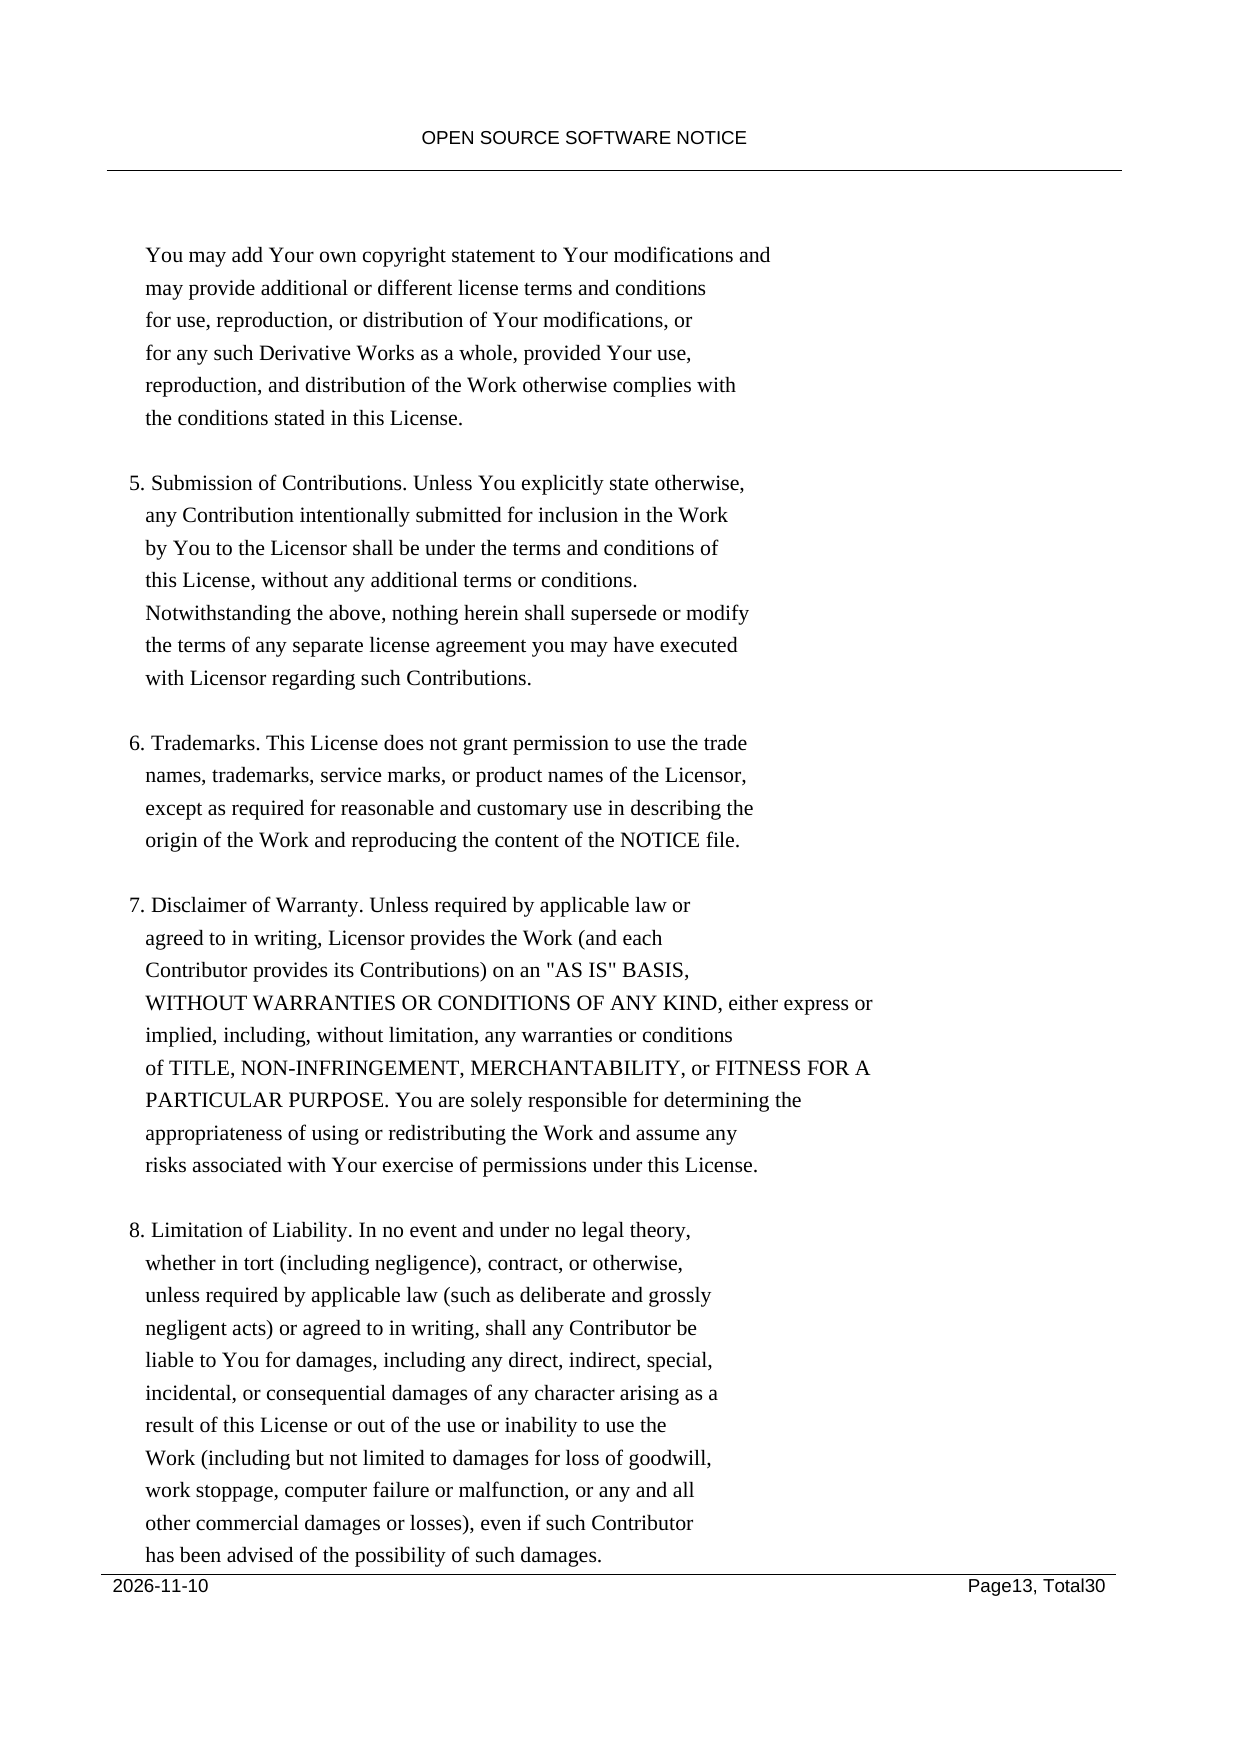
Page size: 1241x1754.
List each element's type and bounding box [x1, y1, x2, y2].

text [112, 206, 1128, 1571]
